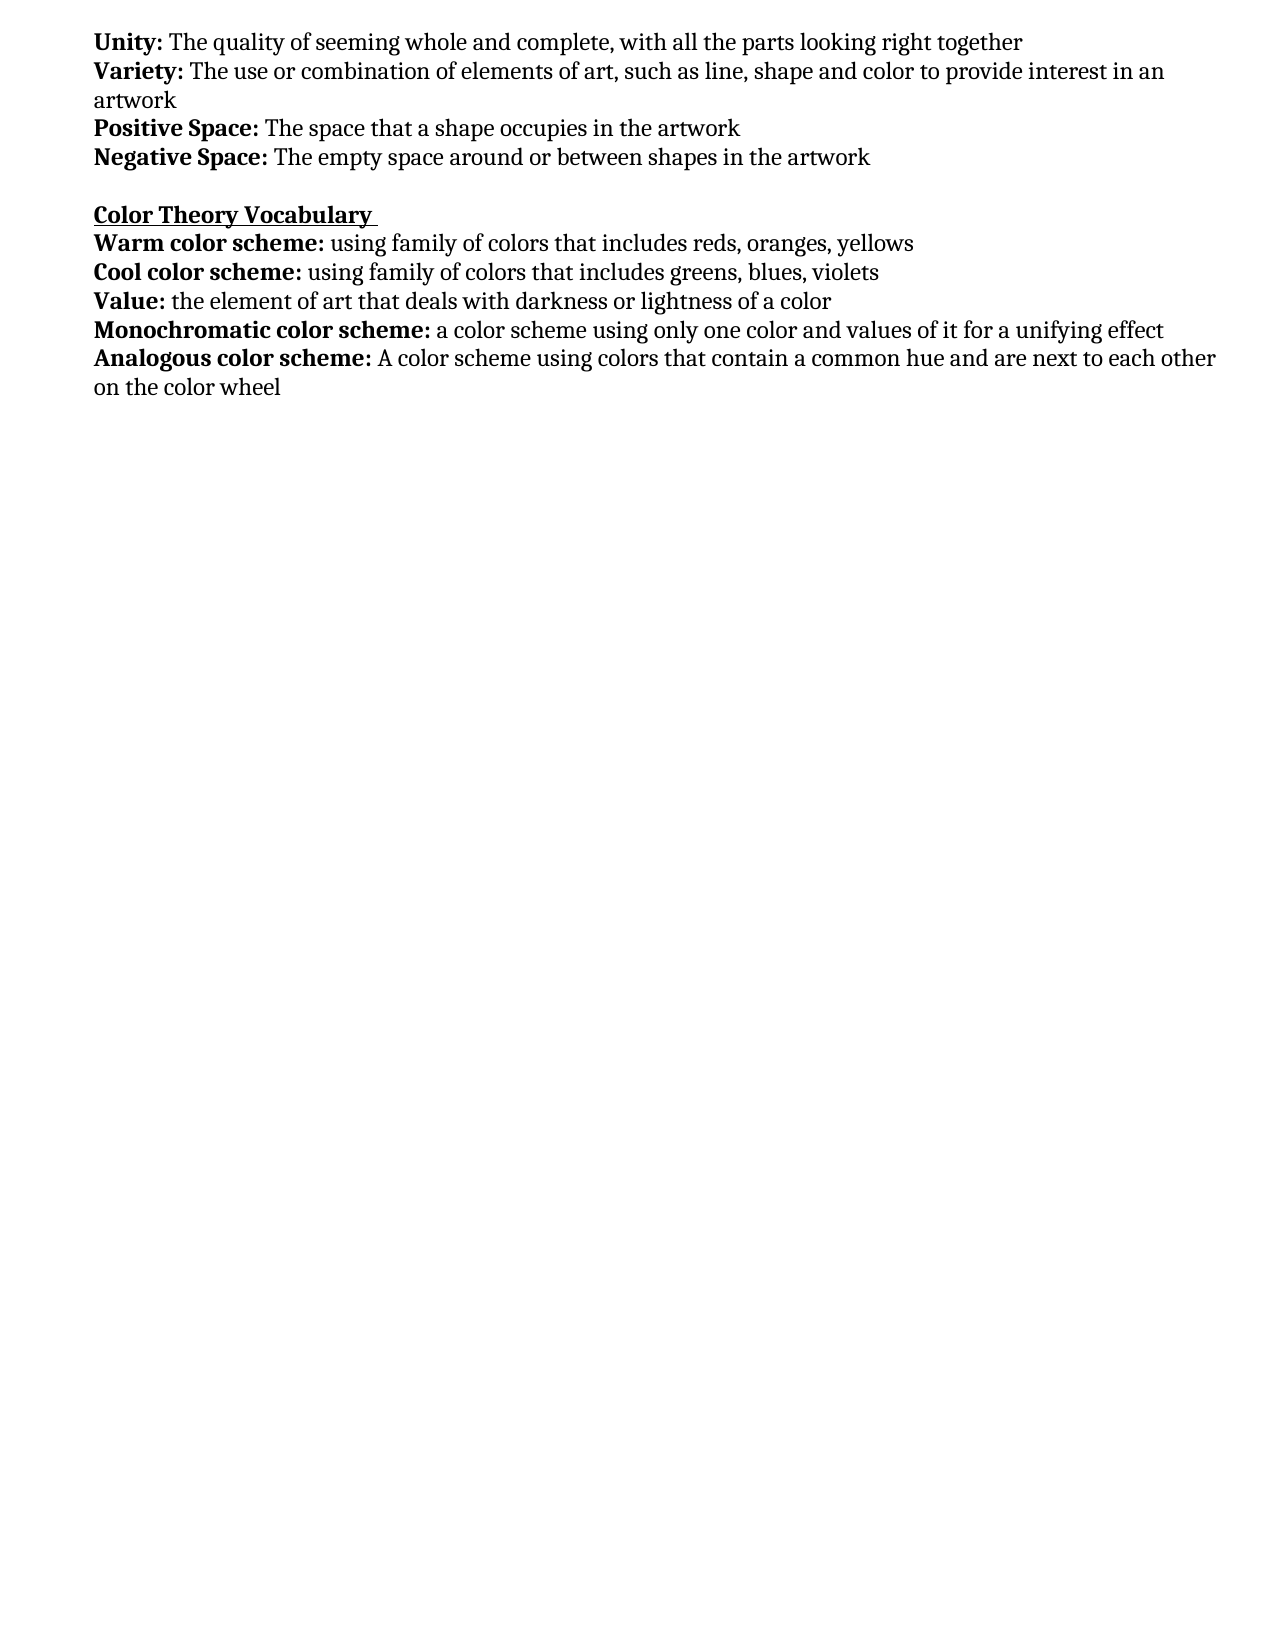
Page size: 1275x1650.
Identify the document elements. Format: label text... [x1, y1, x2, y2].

text Monochromatic color scheme: a color scheme using only one color and values of it for a unifying effect [94, 316, 1219, 344]
text Variety: The use or combination of elements of art, such as line, shape and color to provide interest in an artwork [94, 57, 1219, 114]
text Unity: The quality of seeming whole and complete, with all the parts looking right together [94, 28, 1219, 57]
text Negative Space: The empty space around or between shapes in the artwork [94, 143, 1219, 172]
text Value: the element of art that deals with darkness or lightness of a color [94, 287, 1219, 316]
text Analogous color scheme: A color scheme using colors that contain a common hue and are next to each other on the color wheel [94, 344, 1219, 402]
text Warm color scheme: using family of colors that includes reds, oranges, yellows [94, 229, 1219, 258]
text Positive Space: The space that a shape occupies in the artwork [94, 114, 1219, 143]
text Cool color scheme: using family of colors that includes greens, blues, violets [94, 258, 1219, 287]
text Color Theory Vocabulary [94, 201, 1219, 229]
